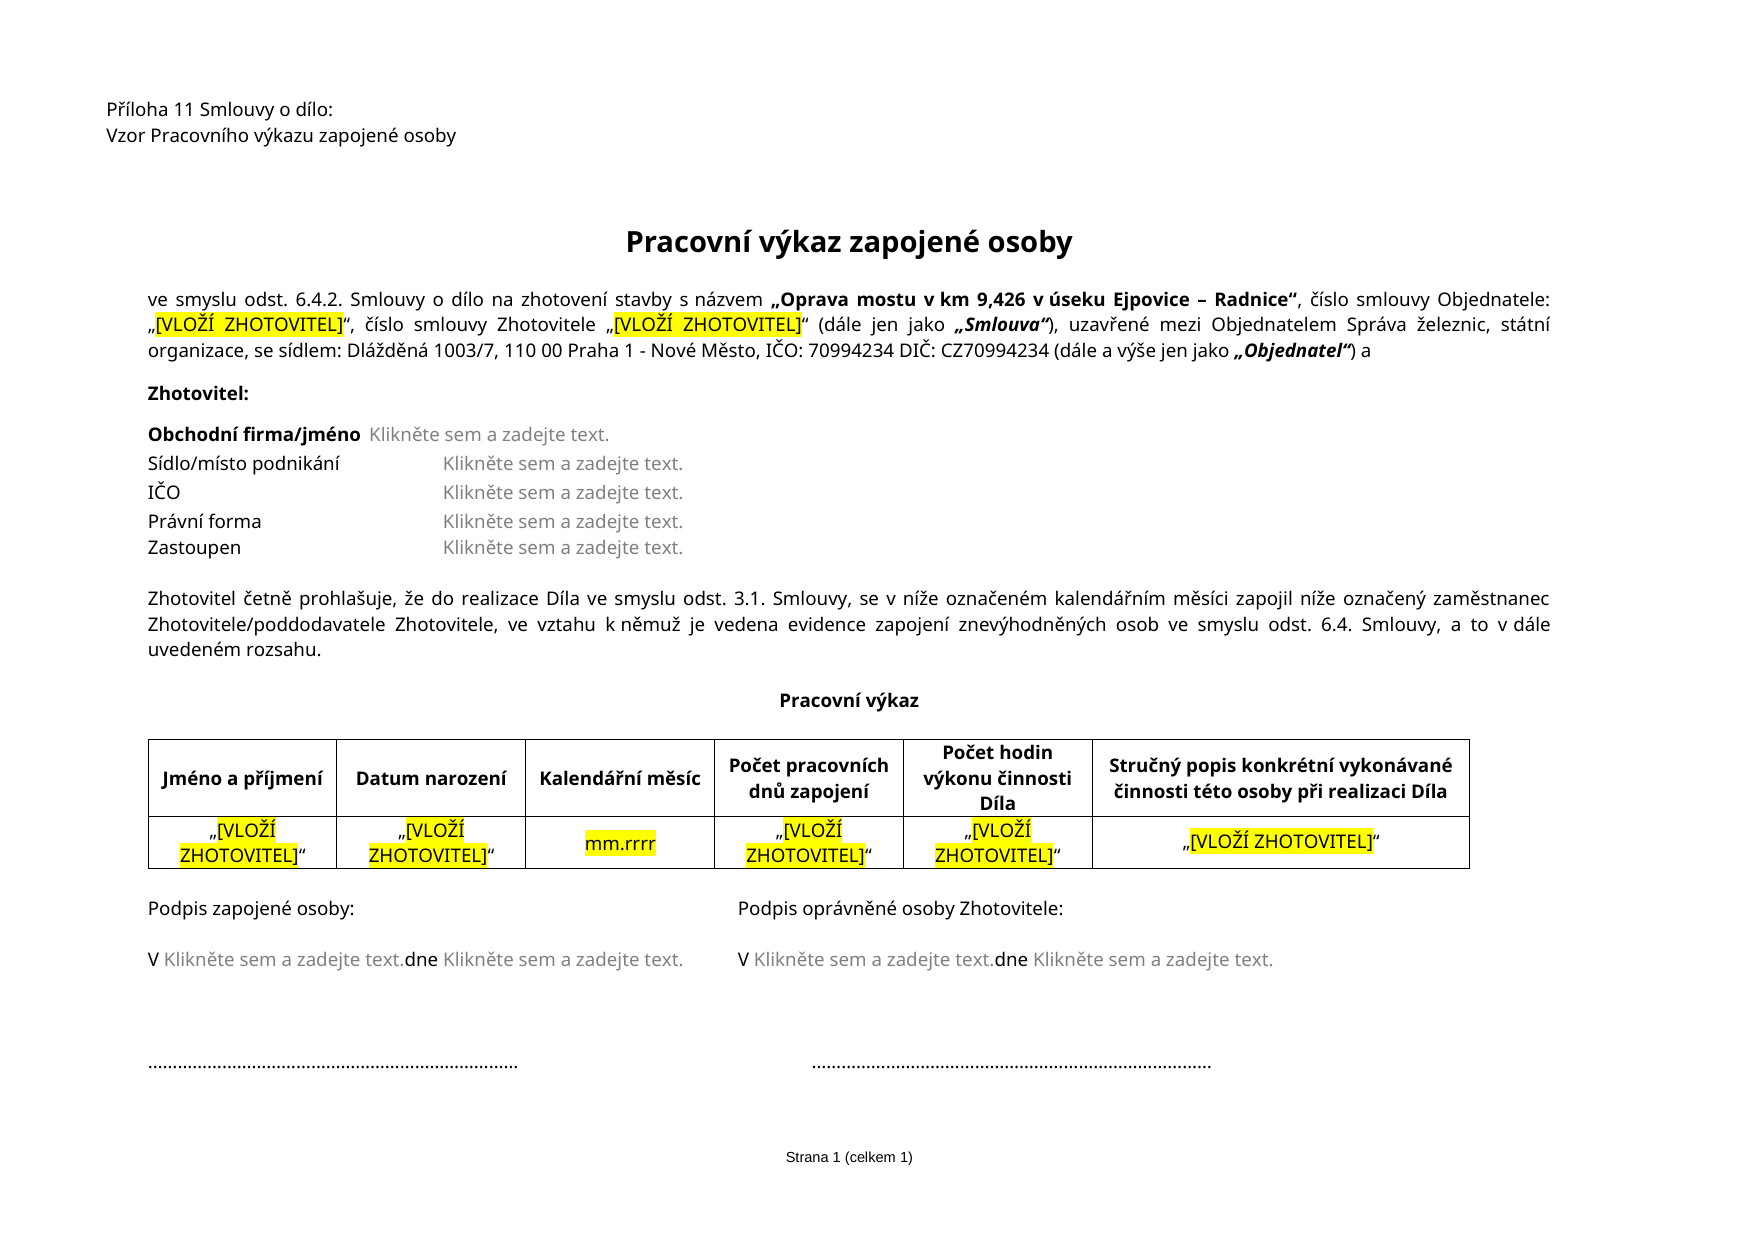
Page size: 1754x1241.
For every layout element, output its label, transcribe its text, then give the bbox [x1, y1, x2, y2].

text Právní forma [148, 506, 1551, 534]
text Sídlo/místo podnikání [148, 448, 1551, 477]
title Pracovní výkaz zapojené osoby [148, 221, 1551, 261]
text Zhotovitel četně prohlašuje, že do realizace Díla ve smyslu odst. 3.1. Smlouvy, se v níže označeném kalendářním měsíci zapojil níže označený zaměstnanec Zhotovitele/poddodavatele Zhotovitele, ve vztahu k němuž je vedena evidence zapojení znevýhodněných osob ve smyslu odst. 6.4. Smlouvy, a to v dále uvedeném rozsahu. [148, 586, 1551, 662]
text Pracovní výkaz [148, 688, 1551, 713]
table_header Datum narození [337, 740, 525, 816]
table_header Počet hodin výkonu činnosti Díla [904, 740, 1092, 816]
table_cell „[VLOŽÍ ZHOTOVITEL]“ [715, 817, 783, 868]
table_header Počet pracovních dnů zapojení [715, 740, 903, 816]
table_cell „[VLOŽÍ ZHOTOVITEL]“ [276, 817, 336, 868]
table_cell „[VLOŽÍ ZHOTOVITEL]“ [842, 817, 903, 868]
table_cell mm.rrrr [526, 817, 714, 868]
text Podpis zapojené osoby: Podpis oprávněné osoby Zhotovitele: [148, 895, 1551, 920]
table_header Kalendářní měsíc [526, 740, 714, 816]
table_cell „[VLOŽÍ ZHOTOVITEL]“ [337, 817, 406, 868]
table_cell „[VLOŽÍ ZHOTOVITEL]“ [904, 817, 972, 868]
text V dne V dne [148, 946, 1551, 971]
text Zastoupen [148, 534, 1551, 560]
table_header Jméno a příjmení [149, 740, 336, 816]
table_cell „[VLOŽÍ ZHOTOVITEL]“ [1031, 817, 1092, 868]
table_header Stručný popis konkrétní vykonávané činnosti této osoby při realizaci Díla [1093, 740, 1469, 816]
table_cell „[VLOŽÍ ZHOTOVITEL]“ [1093, 817, 1469, 868]
text ve smyslu odst. 6.4.2. Smlouvy o dílo na zhotovení stavby s názvem „Oprava mostu v km 9,426 v úseku Ejpovice – Radnice“, číslo smlouvy Objednatele: „[VLOŽÍ ZHOTOVITEL]“, číslo smlouvy Zhotovitele „[VLOŽÍ ZHOTOVITEL]“ (dále jen jako „Smlouva“), uzavřené mezi Objednatelem Správa železnic, státní organizace, se sídlem: Dlážděná 1003/7, 110 00 Praha 1 - Nové Město, IČO: 70994234 DIČ: CZ70994234 (dále a výše jen jako „Objednatel“) a [148, 286, 1551, 363]
text Zhotovitel: [148, 375, 1551, 406]
table_cell „[VLOŽÍ ZHOTOVITEL]“ [149, 817, 217, 868]
text ………………………………………………………………… ……………………………………………………………………… [148, 1048, 1551, 1073]
text IČO [148, 477, 1551, 506]
text Obchodní firma/jméno [148, 419, 1551, 448]
table_cell „[VLOŽÍ ZHOTOVITEL]“ [464, 817, 525, 868]
